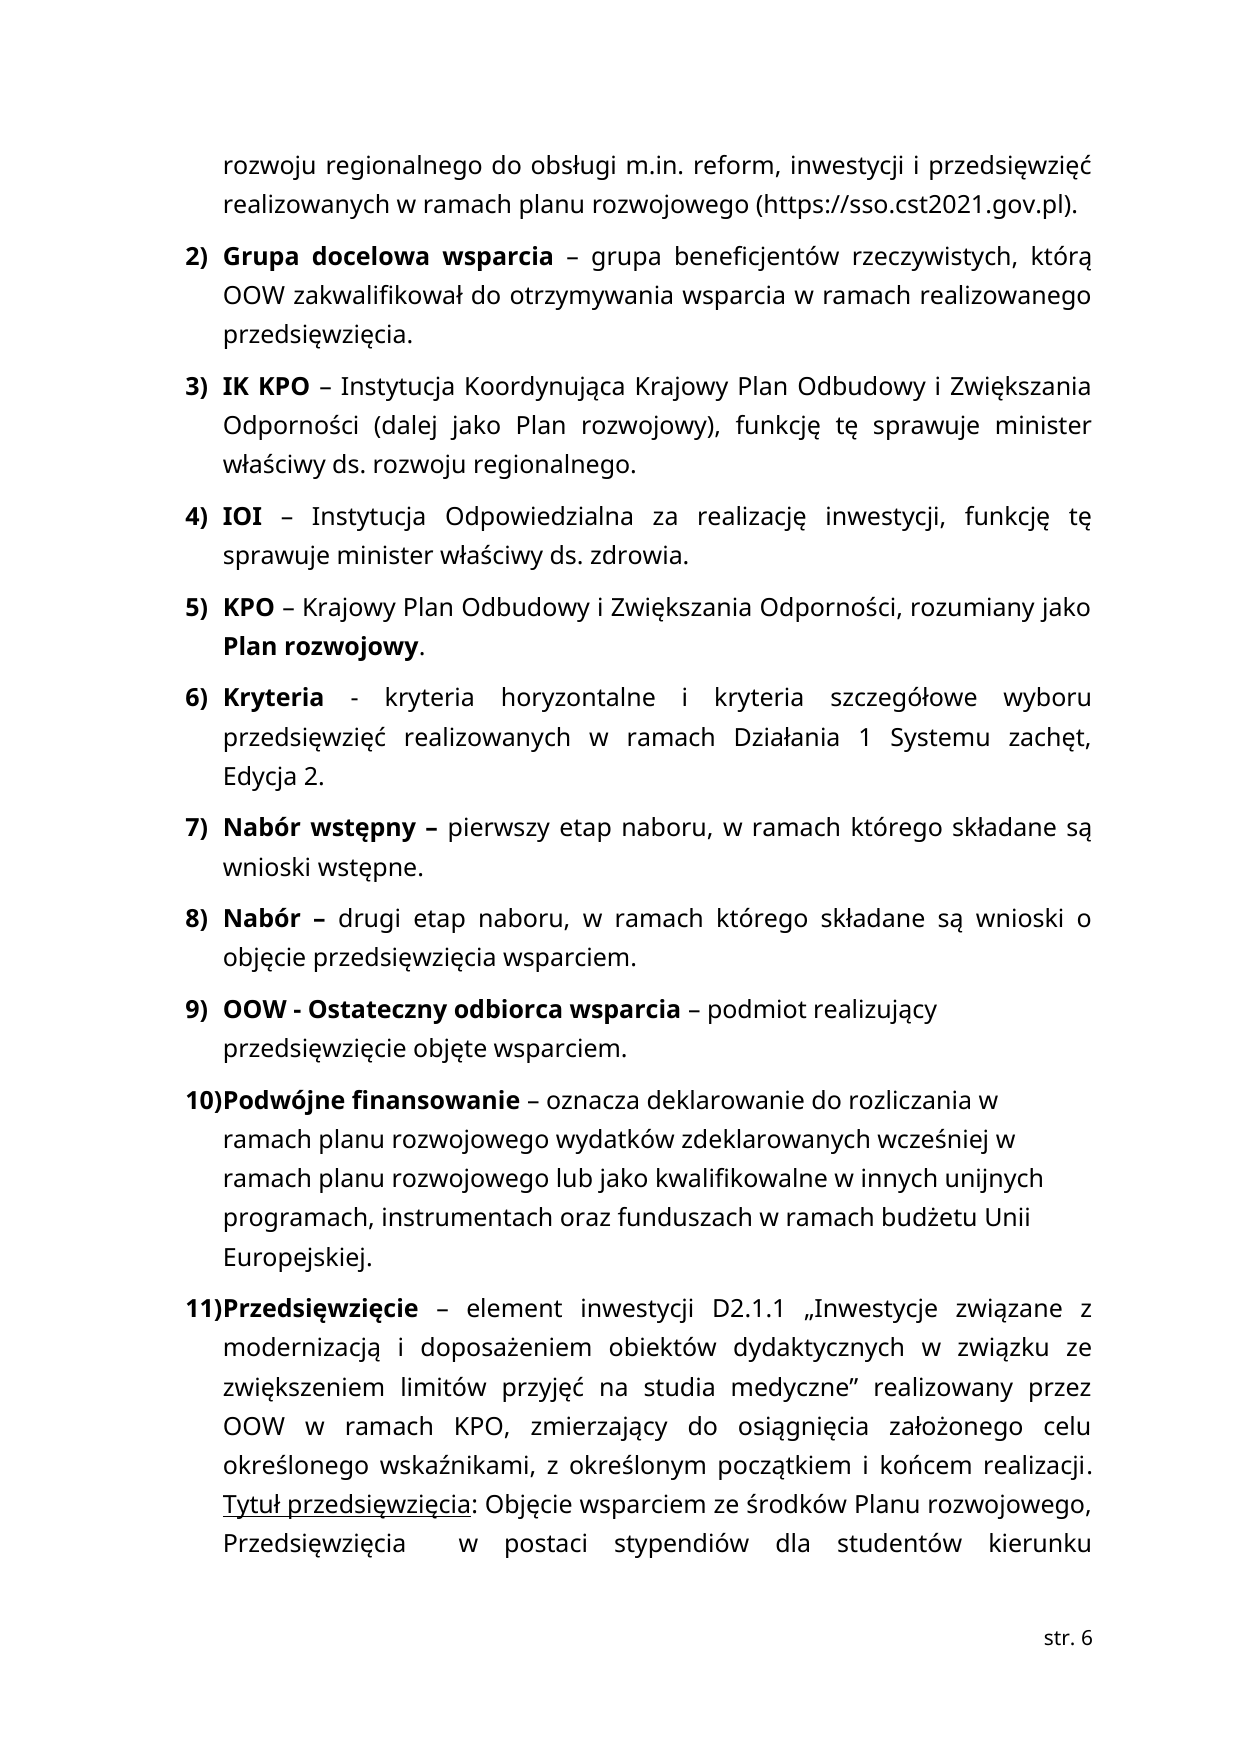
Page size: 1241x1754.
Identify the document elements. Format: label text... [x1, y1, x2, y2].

list Nabór – drugi etap naboru, w ramach którego składane są wnioski o objęcie przedsięwzięcia wsparciem. [185, 901, 1093, 974]
list OOW - Ostateczny odbiorca wsparcia – podmiot realizujący przedsięwzięcie objęte wsparciem. [185, 992, 1093, 1065]
list IK KPO – Instytucja Koordynująca Krajowy Plan Odbudowy i Zwiększania Odporności (dalej jako Plan rozwojowy), funkcję tę sprawuje minister właściwy ds. rozwoju regionalnego. [185, 368, 1093, 481]
list Kryteria - kryteria horyzontalne i kryteria szczegółowe wyboru przedsięwzięć realizowanych w ramach Działania 1 Systemu zachęt, Edycja 2. [185, 680, 1093, 792]
list Grupa docelowa wsparcia – grupa beneficjentów rzeczywistych, którą OOW zakwalifikował do otrzymywania wsparcia w ramach realizowanego przedsięwzięcia. [185, 238, 1093, 351]
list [185, 1291, 1093, 1560]
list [185, 148, 1093, 221]
list KPO – Krajowy Plan Odbudowy i Zwiększania Odporności, rozumiany jako Plan rozwojowy. [185, 589, 1093, 662]
list Podwójne finansowanie – oznacza deklarowanie do rozliczania w ramach planu rozwojowego wydatków zdeklarowanych wcześniej w ramach planu rozwojowego lub jako kwalifikowalne w innych unijnych programach, instrumentach oraz funduszach w ramach budżetu Unii Europejskiej. [185, 1083, 1093, 1273]
list Nabór wstępny – pierwszy etap naboru, w ramach którego składane są wnioski wstępne. [185, 810, 1093, 883]
list IOI – Instytucja Odpowiedzialna za realizację inwestycji, funkcję tę sprawuje minister właściwy ds. zdrowia. [185, 498, 1093, 572]
